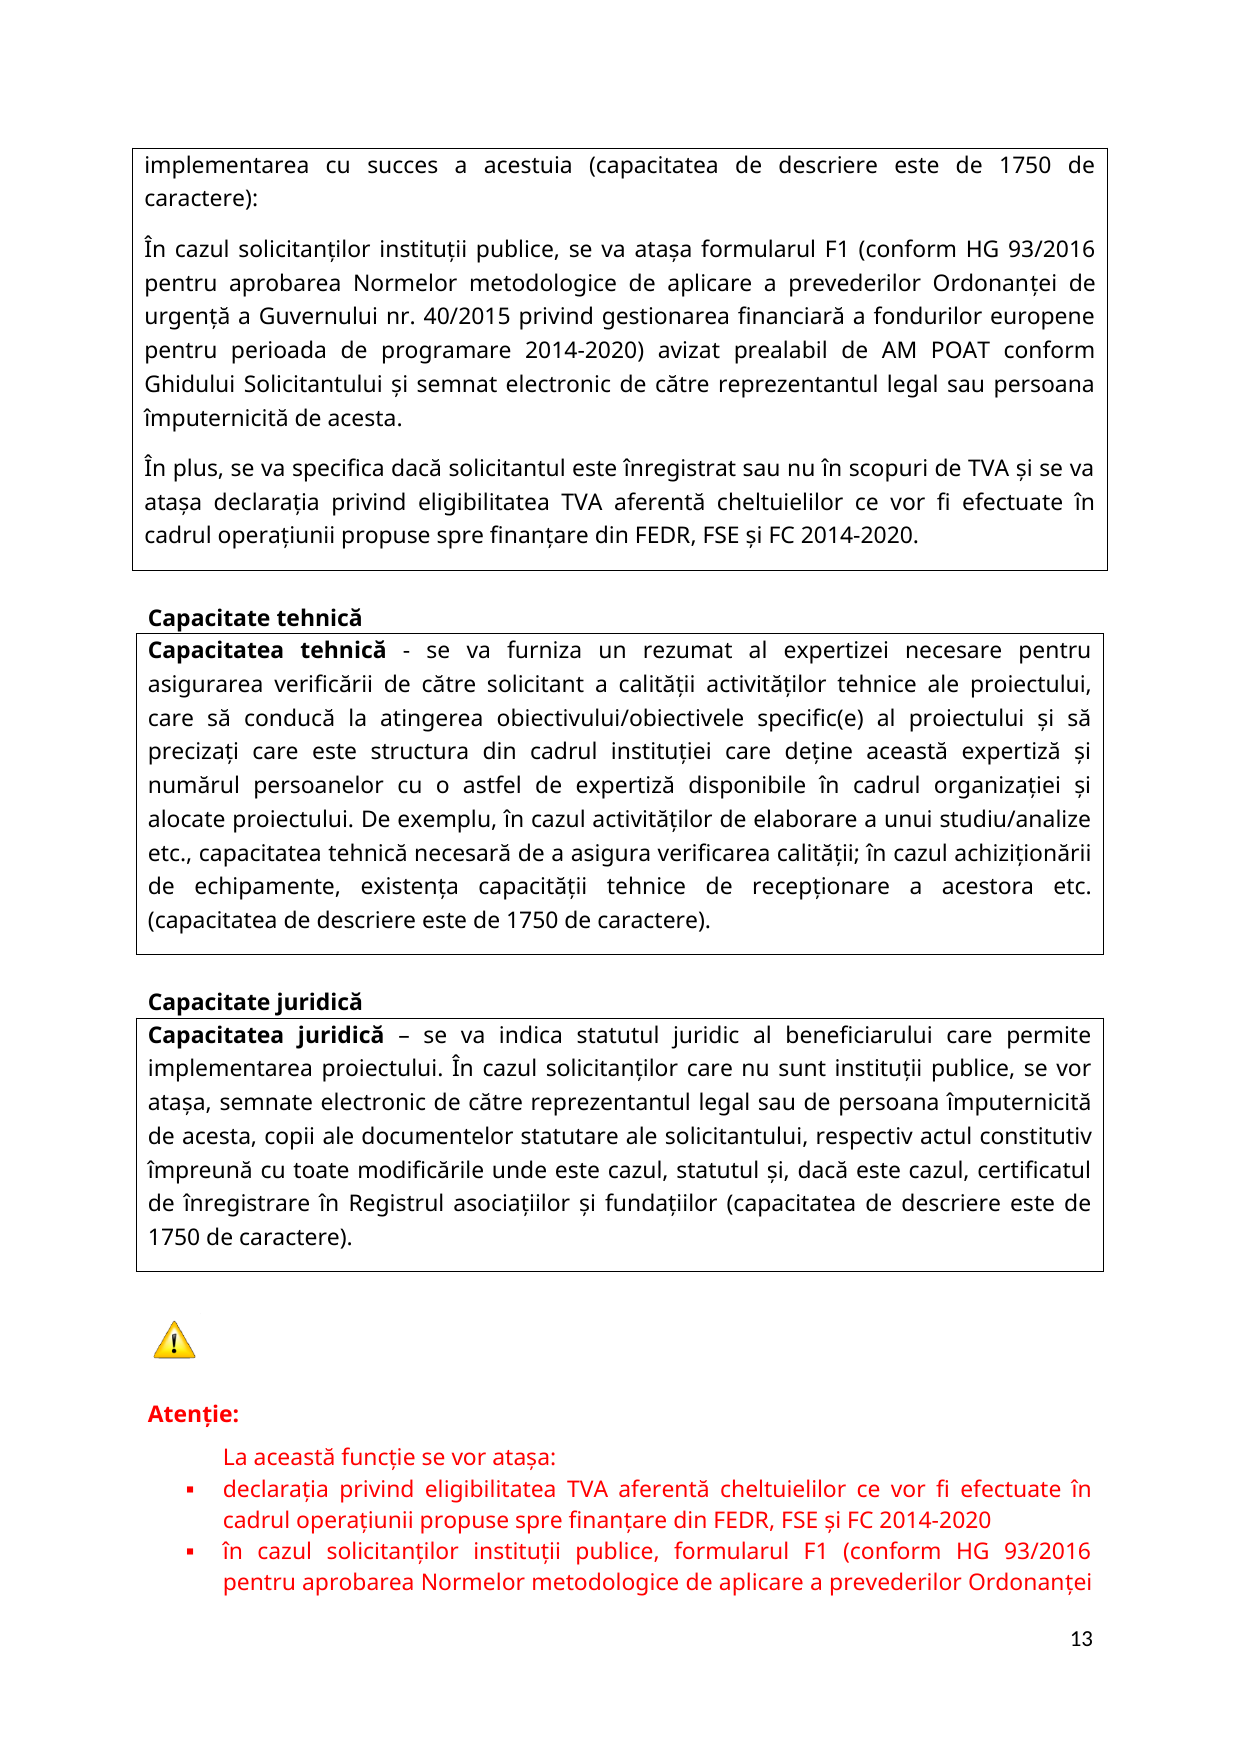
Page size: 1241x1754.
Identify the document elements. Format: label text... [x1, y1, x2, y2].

table_header Capacitatea tehnică - se va furniza un rezumat al expertizei necesare pentru asigurarea verificării de către solicitant a calității activităților tehnice ale proiectului, care să conducă la atingerea obiectivului/obiectivele specific(e) al proiectului și să precizați care este structura din cadrul instituției care deține această expertiză și numărul persoanelor cu o astfel de expertiză disponibile în cadrul organizației și alocate proiectului. De exemplu, în cazul activităților de elaborare a unui studiu/analize etc., capacitatea tehnică necesară de a asigura verificarea calității; în cazul achiziționării de echipamente, existența capacității tehnice de recepționare a acestora etc. (capacitatea de descriere este de 1750 de caractere). [137, 634, 1103, 954]
text Atenție: [148, 1398, 1093, 1429]
text Capacitate juridică [148, 986, 1093, 1018]
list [185, 1535, 1093, 1598]
list declarația privind eligibilitatea TVA aferentă cheltuielilor ce vor fi efectuate în cadrul operațiunii propuse spre finanţare din FEDR, FSE și FC 2014-2020 [185, 1473, 1093, 1535]
table_header Capacitatea juridică – se va indica statutul juridic al beneficiarului care permite implementarea proiectului. În cazul solicitanților care nu sunt instituții publice, se vor atașa, semnate electronic de către reprezentantul legal sau de persoana împuternicită de acesta, copii ale documentelor statutare ale solicitantului, respectiv actul constitutiv împreună cu toate modificările unde este cazul, statutul și, dacă este cazul, certificatul de înregistrare în Registrul asociațiilor și fundațiilor (capacitatea de descriere este de 1750 de caractere). [137, 1019, 1103, 1271]
text Capacitate tehnică [148, 602, 1093, 633]
picture [147, 1313, 201, 1367]
text La această funcție se vor atașa: [223, 1441, 1093, 1473]
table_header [133, 149, 1107, 569]
